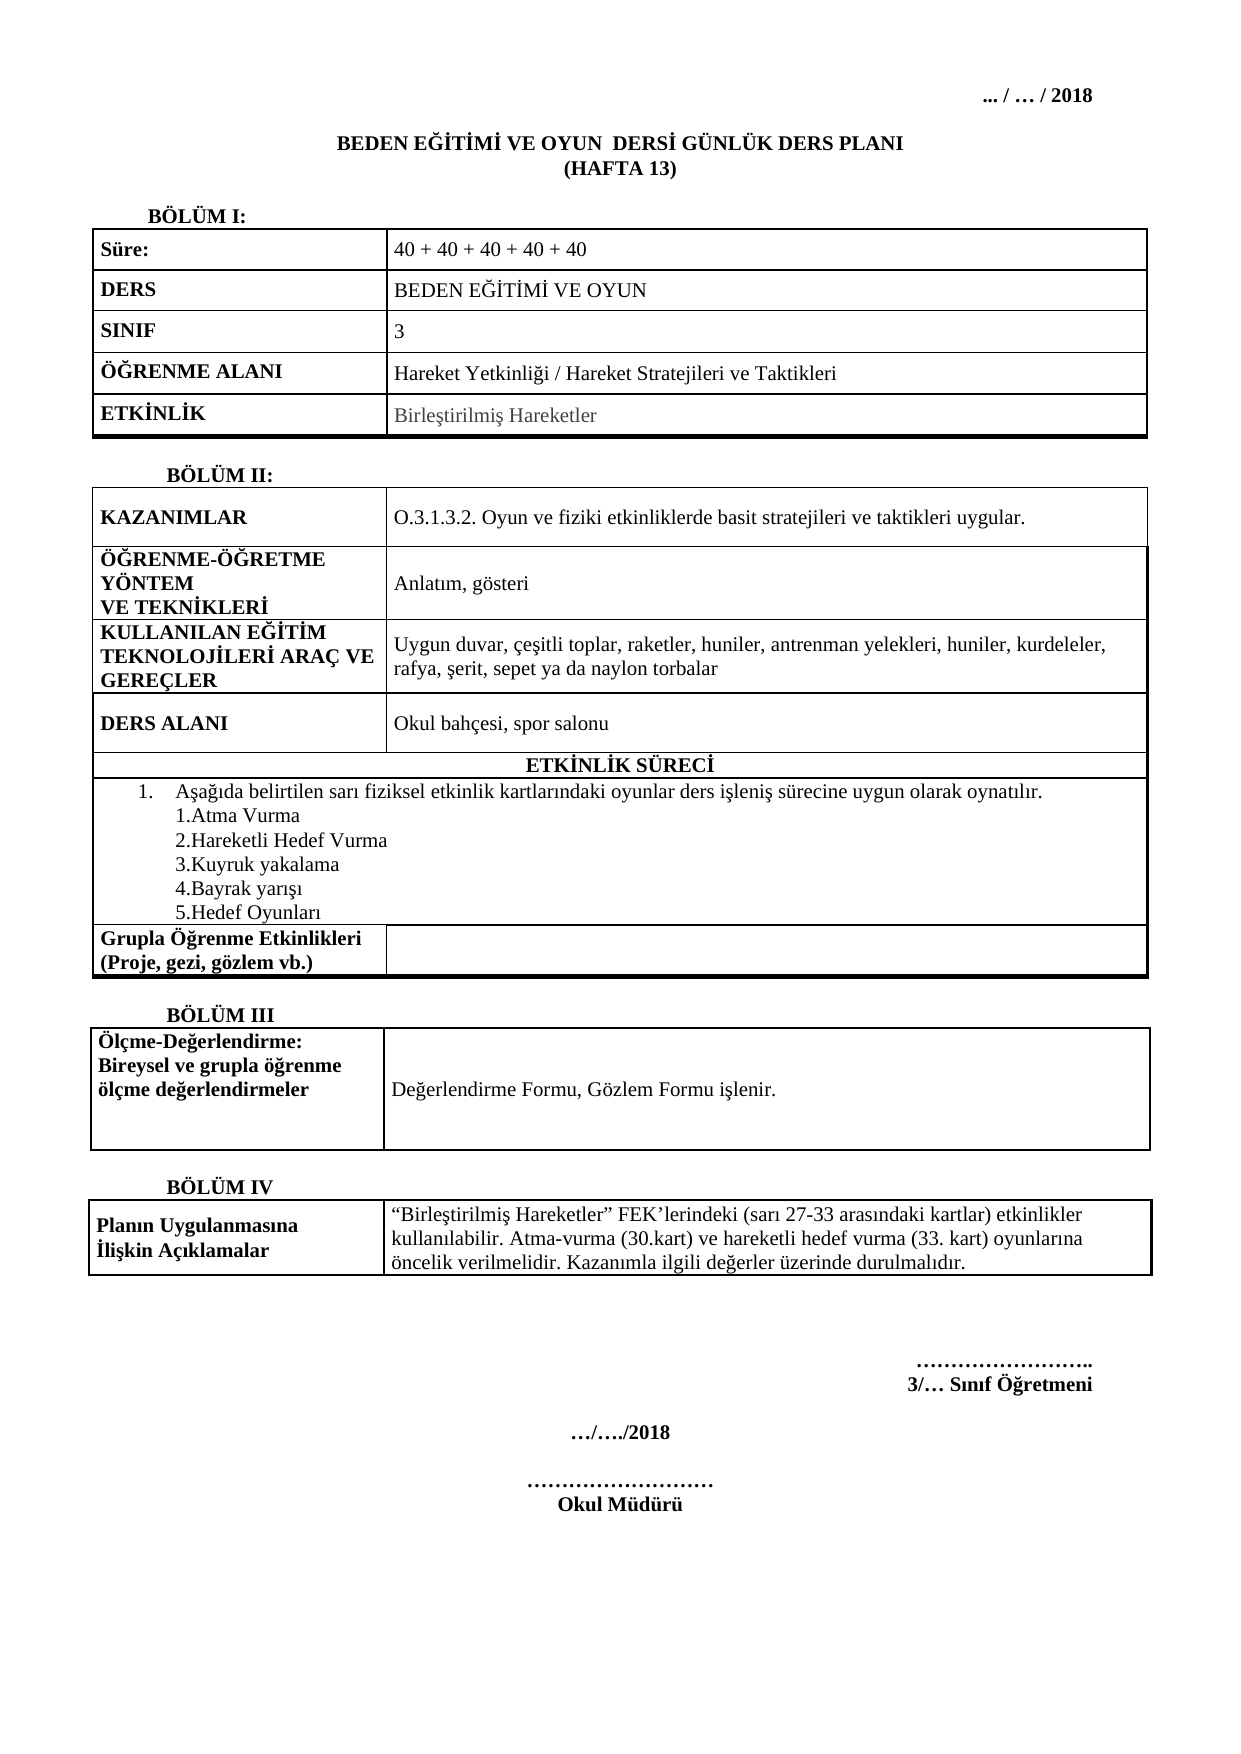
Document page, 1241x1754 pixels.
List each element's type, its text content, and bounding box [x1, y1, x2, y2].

table_header Değerlendirme Formu, Gözlem Formu işlenir. [385, 1029, 1149, 1149]
table_header 40 + 40 + 40 + 40 + 40 [388, 230, 1146, 269]
text 3/… Sınıf Öğretmeni [148, 1372, 1093, 1396]
text BÖLÜM I: [148, 203, 1093, 228]
table_cell Okul bahçesi, spor salonu [387, 694, 1146, 752]
subtitle BÖLÜM III [148, 1003, 1093, 1027]
table_cell 3 [388, 311, 1146, 352]
table_cell Anlatım, gösteri [387, 547, 1146, 619]
table_cell Uygun duvar, çeşitli toplar, raketler, huniler, antrenman yelekleri, huniler, kurdeleler, rafya, şerit, sepet ya da naylon torbalar [387, 620, 1146, 692]
table_cell DERS [94, 271, 386, 310]
table_cell [387, 926, 1146, 974]
text ... / … / 2018 [148, 83, 1093, 107]
table_header Planın Uygulanmasına İlişkin Açıklamalar [90, 1201, 383, 1274]
table_cell ÖĞRENME ALANI [94, 353, 386, 393]
text ……………………… [148, 1468, 1093, 1492]
table_cell ÖĞRENME-ÖĞRETME YÖNTEM VE TEKNİKLERİ [93, 547, 386, 619]
table_cell ETKİNLİK [94, 395, 386, 434]
text Okul Müdürü [148, 1492, 1093, 1516]
text BÖLÜM II: [148, 463, 1093, 487]
table_cell KULLANILAN EĞİTİM TEKNOLOJİLERİ ARAÇ VE GEREÇLER [93, 620, 386, 692]
table_cell Aşağıda belirtilen sarı fiziksel etkinlik kartlarındaki oyunlar ders işleniş sürecine uygun olarak oynatılır. 1.Atma Vurma 2.Hareketli Hedef Vurma 3.Kuyruk yakalama 4.Bayrak yarışı 5.Hedef Oyunları [94, 779, 1146, 924]
table_cell SINIF [94, 311, 386, 352]
text …………………….. [148, 1348, 1093, 1372]
text (HAFTA 13) [148, 155, 1093, 179]
table_cell ETKİNLİK SÜRECİ [94, 753, 1146, 777]
table_cell Grupla Öğrenme Etkinlikleri (Proje, gezi, gözlem vb.) [94, 925, 386, 974]
table_header “Birleştirilmiş Hareketler” FEK’lerindeki (sarı 27-33 arasındaki kartlar) etkinlikler kullanılabilir. Atma-vurma (30.kart) ve hareketli hedef vurma (33. kart) oyunlarına öncelik verilmelidir. Kazanımla ilgili değerler üzerinde durulmalıdır. [385, 1201, 1150, 1274]
table_header KAZANIMLAR [93, 488, 386, 546]
table_cell Hareket Yetkinliği / Hareket Stratejileri ve Taktikleri [388, 353, 1146, 393]
subtitle BÖLÜM IV [148, 1175, 1093, 1199]
text …/…./2018 [148, 1420, 1093, 1444]
table_header Süre: [94, 230, 386, 269]
table_header O.3.1.3.2. Oyun ve fiziki etkinliklerde basit stratejileri ve taktikleri uygular. [387, 488, 1147, 546]
table_cell Birleştirilmiş Hareketler [388, 395, 1146, 434]
text BEDEN EĞİTİMİ VE OYUN DERSİ GÜNLÜK DERS PLANI [148, 131, 1093, 155]
table_cell DERS ALANI [94, 694, 386, 752]
table_cell BEDEN EĞİTİMİ VE OYUN [388, 271, 1146, 310]
table_header Ölçme-Değerlendirme: Bireysel ve grupla öğrenme ölçme değerlendirmeler [92, 1029, 383, 1149]
